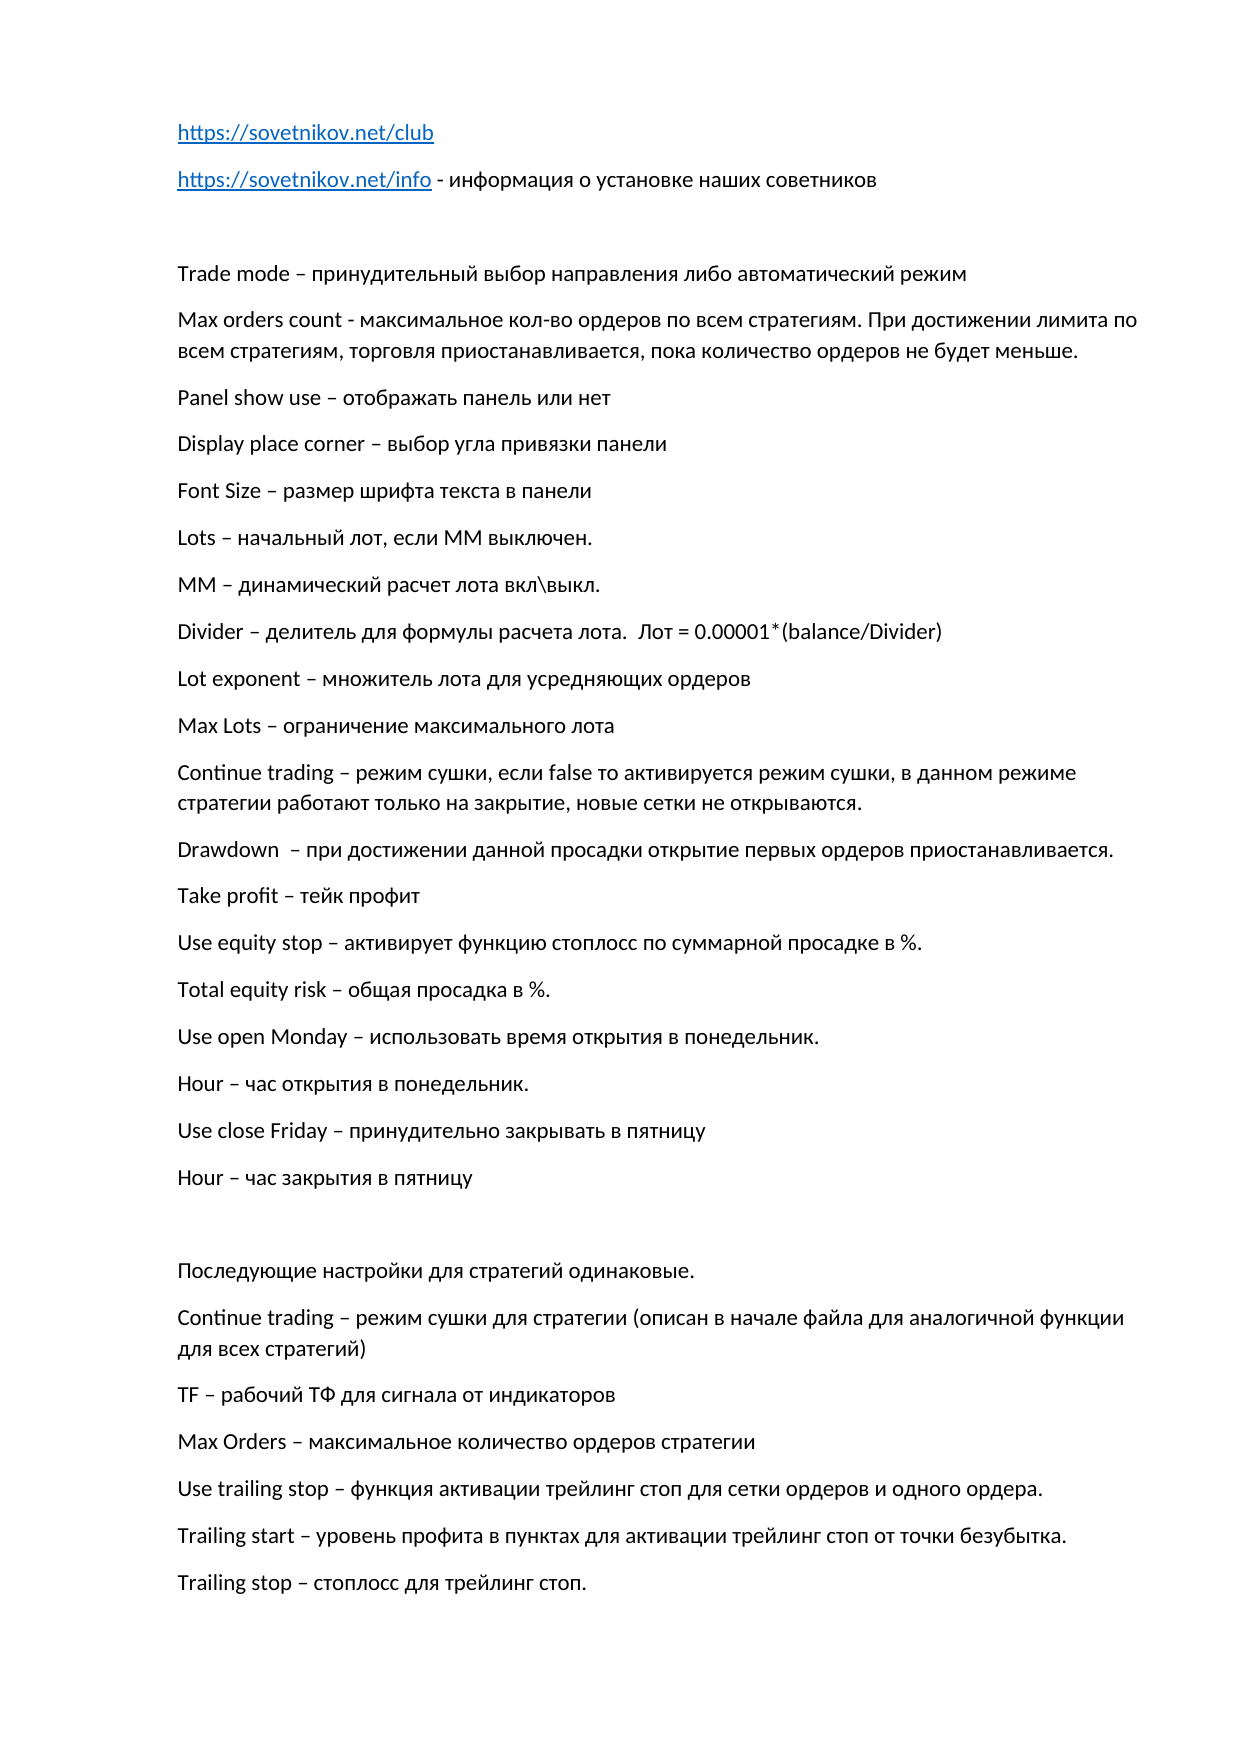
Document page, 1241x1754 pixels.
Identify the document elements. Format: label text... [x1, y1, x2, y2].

text Divider – делитель для формулы расчета лота. Лот = 0.00001*(balance/Divider) [177, 617, 1152, 645]
text Lots – начальный лот, если ММ выключен. [177, 523, 1152, 551]
text Font Size – размер шрифта текста в панели [177, 476, 1152, 504]
text Use trailing stop – функция активации трейлинг стоп для сетки ордеров и одного ордера. [177, 1474, 1152, 1502]
text Hour – час открытия в понедельник. [177, 1069, 1152, 1097]
text Use open Monday – использовать время открытия в понедельник. [177, 1022, 1152, 1050]
text Lot exponent – множитель лота для усредняющих ордеров [177, 664, 1152, 692]
text Use close Friday – принудительно закрывать в пятницу [177, 1116, 1152, 1144]
text Panel show use – отображать панель или нет [177, 383, 1152, 411]
text Display place corner – выбор угла привязки панели [177, 429, 1152, 458]
text https://sovetnikov.net/info - информация о установке наших советников [177, 165, 1152, 193]
text Max Orders – максимальное количество ордеров стратегии [177, 1427, 1152, 1456]
text Drawdown – при достижении данной просадки открытие первых ордеров приостанавливается. [177, 835, 1152, 863]
text Hour – час закрытия в пятницу [177, 1163, 1152, 1191]
text TF – рабочий ТФ для сигнала от индикаторов [177, 1381, 1152, 1409]
text Use equity stop – активирует функцию стоплосс по суммарной просадке в %. [177, 928, 1152, 957]
text Max Lots – ограничение максимального лота [177, 711, 1152, 739]
text Continue trading – режим сушки, если false то активируется режим сушки, в данном режиме стратегии работают только на закрытие, новые сетки не открываются. [177, 758, 1152, 816]
text Take profit – тейк профит [177, 882, 1152, 910]
text Continue trading – режим сушки для стратегии (описан в начале файла для аналогичной функции для всех стратегий) [177, 1303, 1152, 1362]
text https://sovetnikov.net/club [177, 118, 1152, 146]
text Последующие настройки для стратегий одинаковые. [177, 1257, 1152, 1285]
text Max orders count - максимальное кол-во ордеров по всем стратегиям. При достижении лимита по всем стратегиям, торговля приостанавливается, пока количество ордеров не будет меньше. [177, 306, 1152, 364]
text MM – динамический расчет лота вкл\выкл. [177, 570, 1152, 598]
text Trade mode – принудительный выбор направления либо автоматический режим [177, 259, 1152, 287]
text Trailing start – уровень профита в пунктах для активации трейлинг стоп от точки безубытка. [177, 1521, 1152, 1549]
text Total equity risk – общая просадка в %. [177, 975, 1152, 1003]
text Trailing stop – стоплосс для трейлинг стоп. [177, 1568, 1152, 1596]
